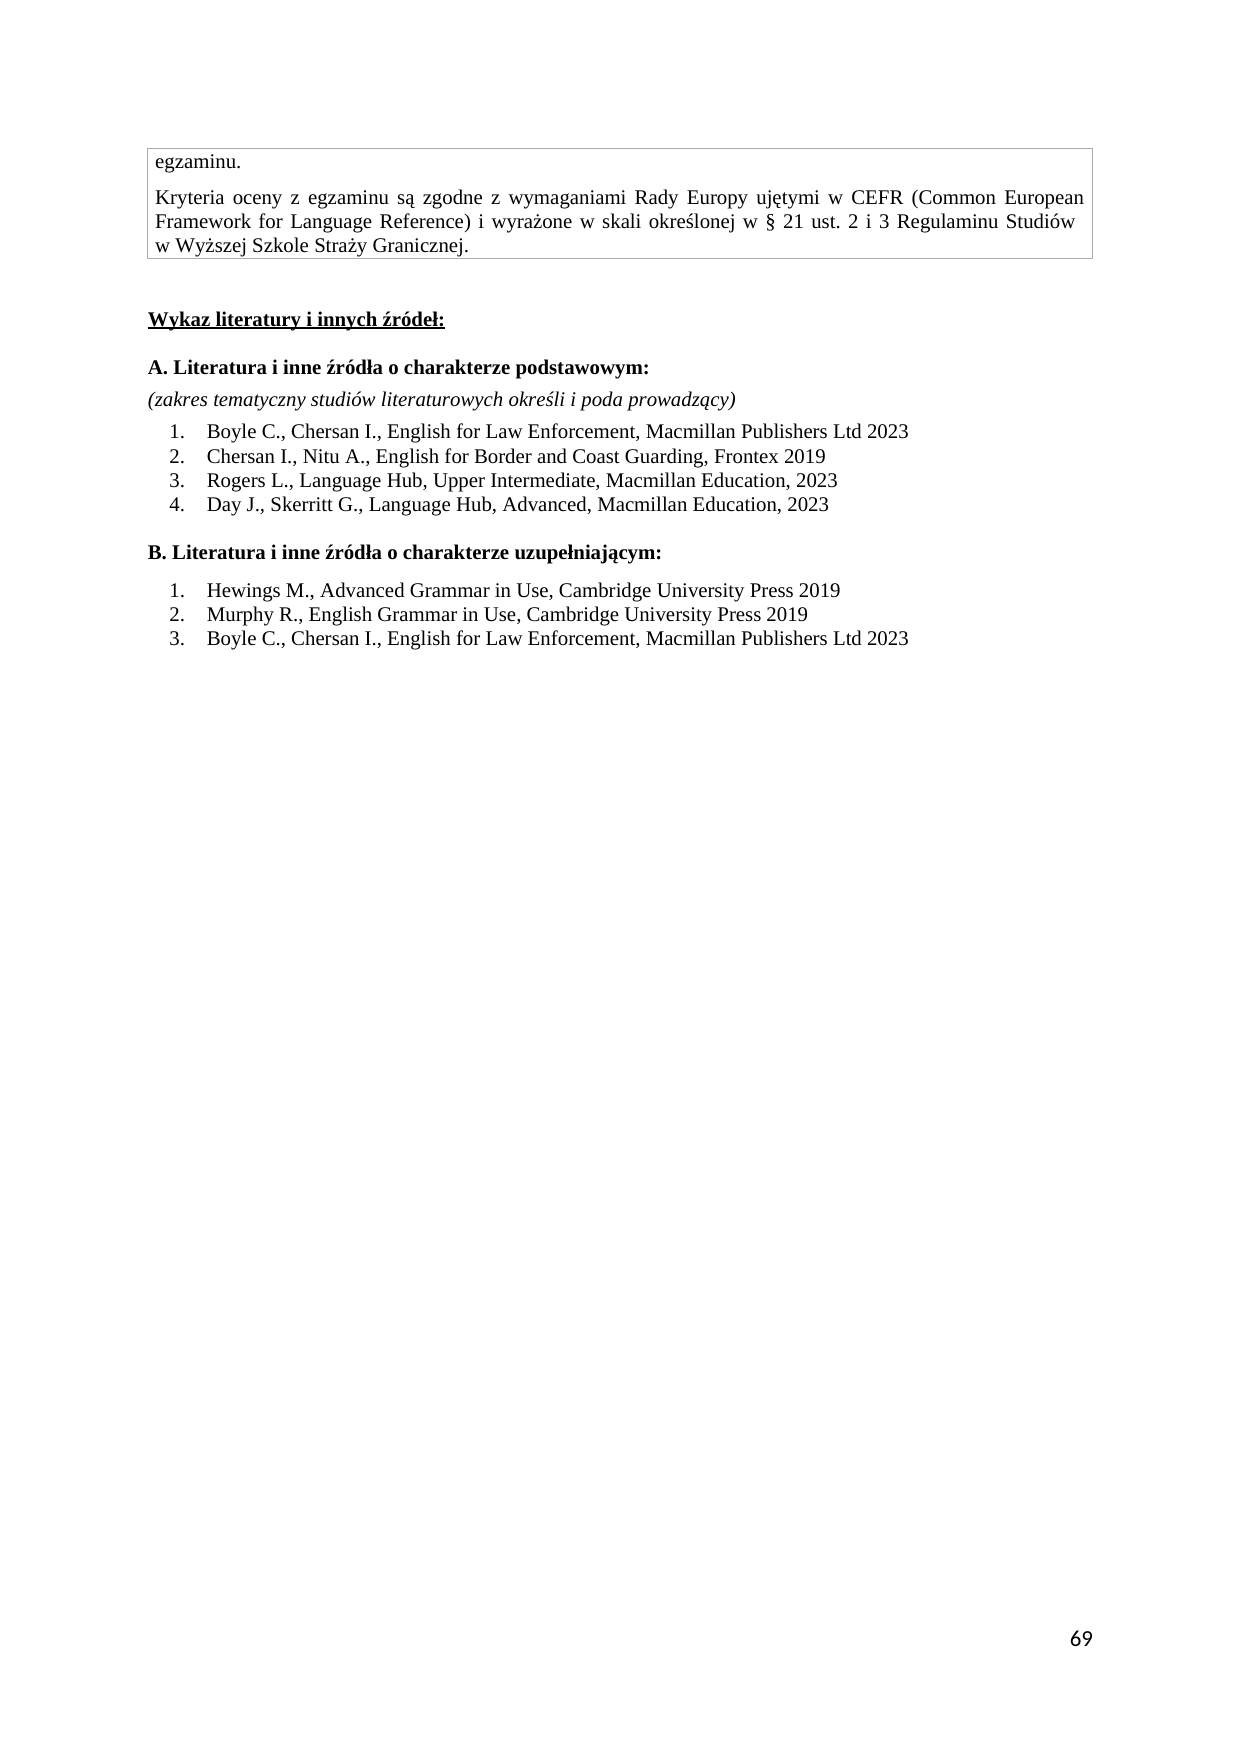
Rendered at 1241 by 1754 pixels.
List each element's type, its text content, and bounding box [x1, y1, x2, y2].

list Rogers L., Language Hub, Upper Intermediate, Macmillan Education, 2023 [169, 468, 1093, 492]
list Chersan I., Nitu A., English for Border and Coast Guarding, Frontex 2019 [169, 443, 1093, 468]
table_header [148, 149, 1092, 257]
text (zakres tematyczny studiów literaturowych określi i poda prowadzący) [148, 387, 1093, 411]
list Murphy R., English Grammar in Use, Cambridge University Press 2019 [169, 602, 1093, 626]
text B. Literatura i inne źródła o charakterze uzupełniającym: [148, 540, 1093, 564]
list Boyle C., Chersan I., English for Law Enforcement, Macmillan Publishers Ltd 2023 [169, 419, 1093, 443]
list Day J., Skerritt G., Language Hub, Advanced, Macmillan Education, 2023 [169, 492, 1093, 516]
text Wykaz literatury i innych źródeł: [148, 307, 1093, 331]
list Boyle C., Chersan I., English for Law Enforcement, Macmillan Publishers Ltd 2023 [169, 626, 1093, 650]
list Hewings M., Advanced Grammar in Use, Cambridge University Press 2019 [169, 578, 1093, 602]
text A. Literatura i inne źródła o charakterze podstawowym: [148, 355, 1093, 379]
